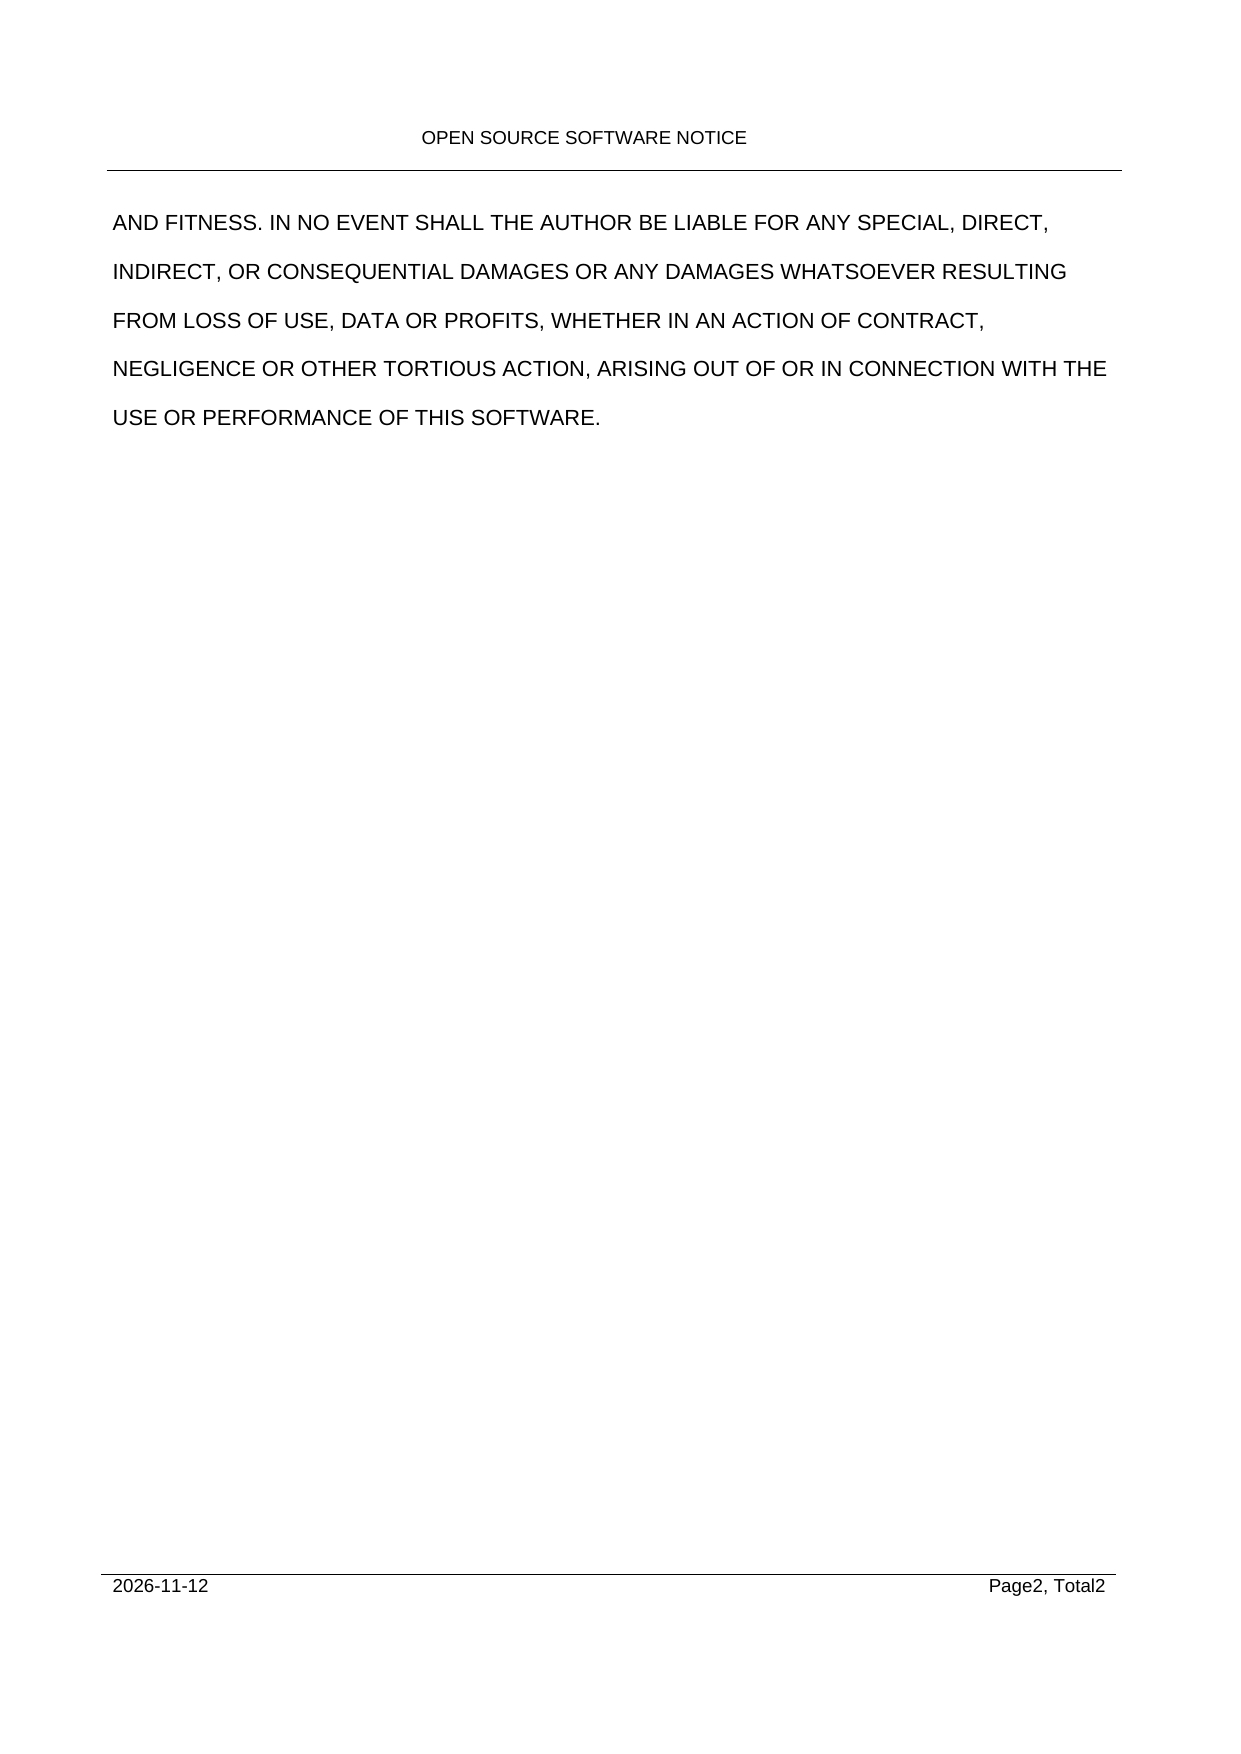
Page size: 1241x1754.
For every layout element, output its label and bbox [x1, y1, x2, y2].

text [112, 206, 1128, 434]
